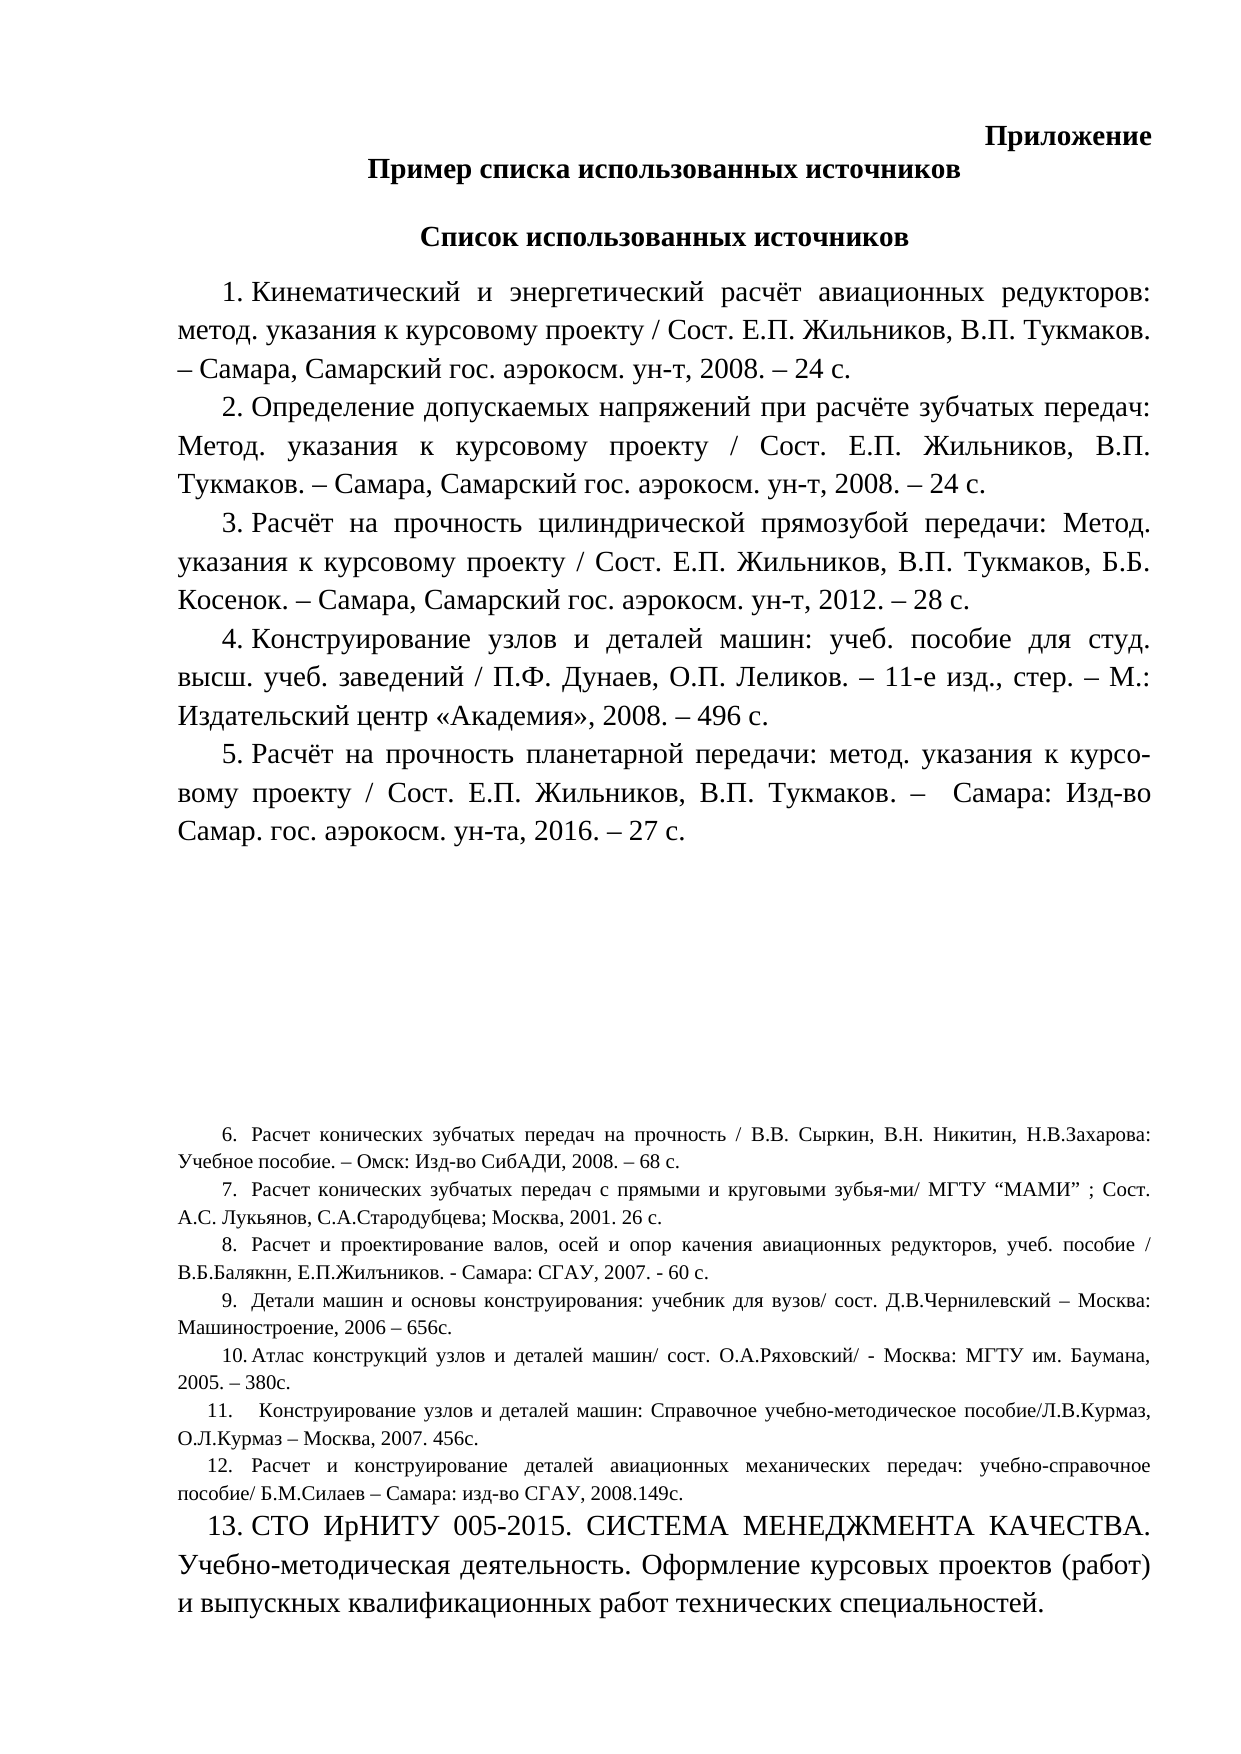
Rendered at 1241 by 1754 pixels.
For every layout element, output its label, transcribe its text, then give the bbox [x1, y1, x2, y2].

list Расчет конических зубчатых передач с прямыми и круговыми зубья-ми/ МГТУ “МАМИ” ; Сост. А.С. Лукьянов, С.А.Стародубцева; Москва, 2001. 26 с. [177, 1177, 1152, 1229]
list Конструирование узлов и деталей машин: учеб. пособие для студ. высш. учеб. заведений / П.Ф. Дунаев, О.П. Леликов. – 11-е изд., стер. – М.: Издательский центр «Академия», 2008. – 496 с. [177, 621, 1152, 731]
list Расчет и конструирование деталей авиационных механических передач: учебно-справочное пособие/ Б.М.Силаев – Самара: изд-во СГАУ, 2008.149c. [177, 1453, 1152, 1505]
list Расчет конических зубчатых передач на прочность / В.В. Сыркин, В.Н. Никитин, Н.В.Захарова: Учебное пособие. – Омск: Изд-во СибАДИ, 2008. – 68 с. [177, 1122, 1152, 1173]
list Расчёт на прочность цилиндрической прямозубой передачи: Метод. указания к курсовому проекту / Сост. Е.П. Жильников, В.П. Тукмаков, Б.Б. Косенок. – Самара, Самарский гос. аэрокосм. ун-т, 2012. – 28 с. [177, 505, 1152, 616]
list Определение допускаемых напряжений при расчёте зубчатых передач: Метод. указания к курсовому проекту / Сост. Е.П. Жильников, В.П. Тукмаков. – Самара, Самарский гос. аэрокосм. ун-т, 2008. – 24 с. [177, 389, 1152, 500]
list Конструирование узлов и деталей машин: Справочное учебно-методическое пособие/Л.В.Курмаз, О.Л.Курмаз – Москва, 2007. 456с. [177, 1398, 1152, 1449]
text Приложение [177, 118, 1152, 152]
list Атлас конструкций узлов и деталей машин/ сост. О.А.Ряховский/ - Москва: МГТУ им. Баумана, 2005. – 380с. [177, 1343, 1152, 1394]
list Детали машин и основы конструирования: учебник для вузов/ сост. Д.В.Чернилевский – Москва: Машиностроение, 2006 – 656с. [177, 1287, 1152, 1339]
list Расчёт на прочность планетарной передачи: метод. указания к курсо-вому проекту / Сост. Е.П. Жильников, В.П. Тукмаков. – Самара: Изд-во Самар. гос. аэрокосм. ун-та, 2016. – 27 с. [177, 736, 1152, 847]
list Кинематический и энергетический расчёт авиационных редукторов: метод. указания к курсовому проекту / Сост. Е.П. Жильников, В.П. Тукмаков. – Самара, Самарский гос. аэрокосм. ун-т, 2008. – 24 с. [177, 274, 1152, 384]
list Расчет и проектирование валов, осей и опор качения авиационных редукторов, учеб. пособие / В.Б.Балякнн, Е.П.Жилъников. - Самара: СГАУ, 2007. - 60 с. [177, 1232, 1152, 1284]
text Список использованных источников [177, 219, 1152, 252]
text Пример списка использованных источников [177, 152, 1152, 185]
list СТО ИрНИТУ 005-2015. СИСТЕМА МЕНЕДЖМЕНТА КАЧЕСТВА. Учебно-методическая деятельность. Оформление курсовых проектов (работ) и выпускных квалификационных работ технических специальностей. [177, 1508, 1152, 1619]
